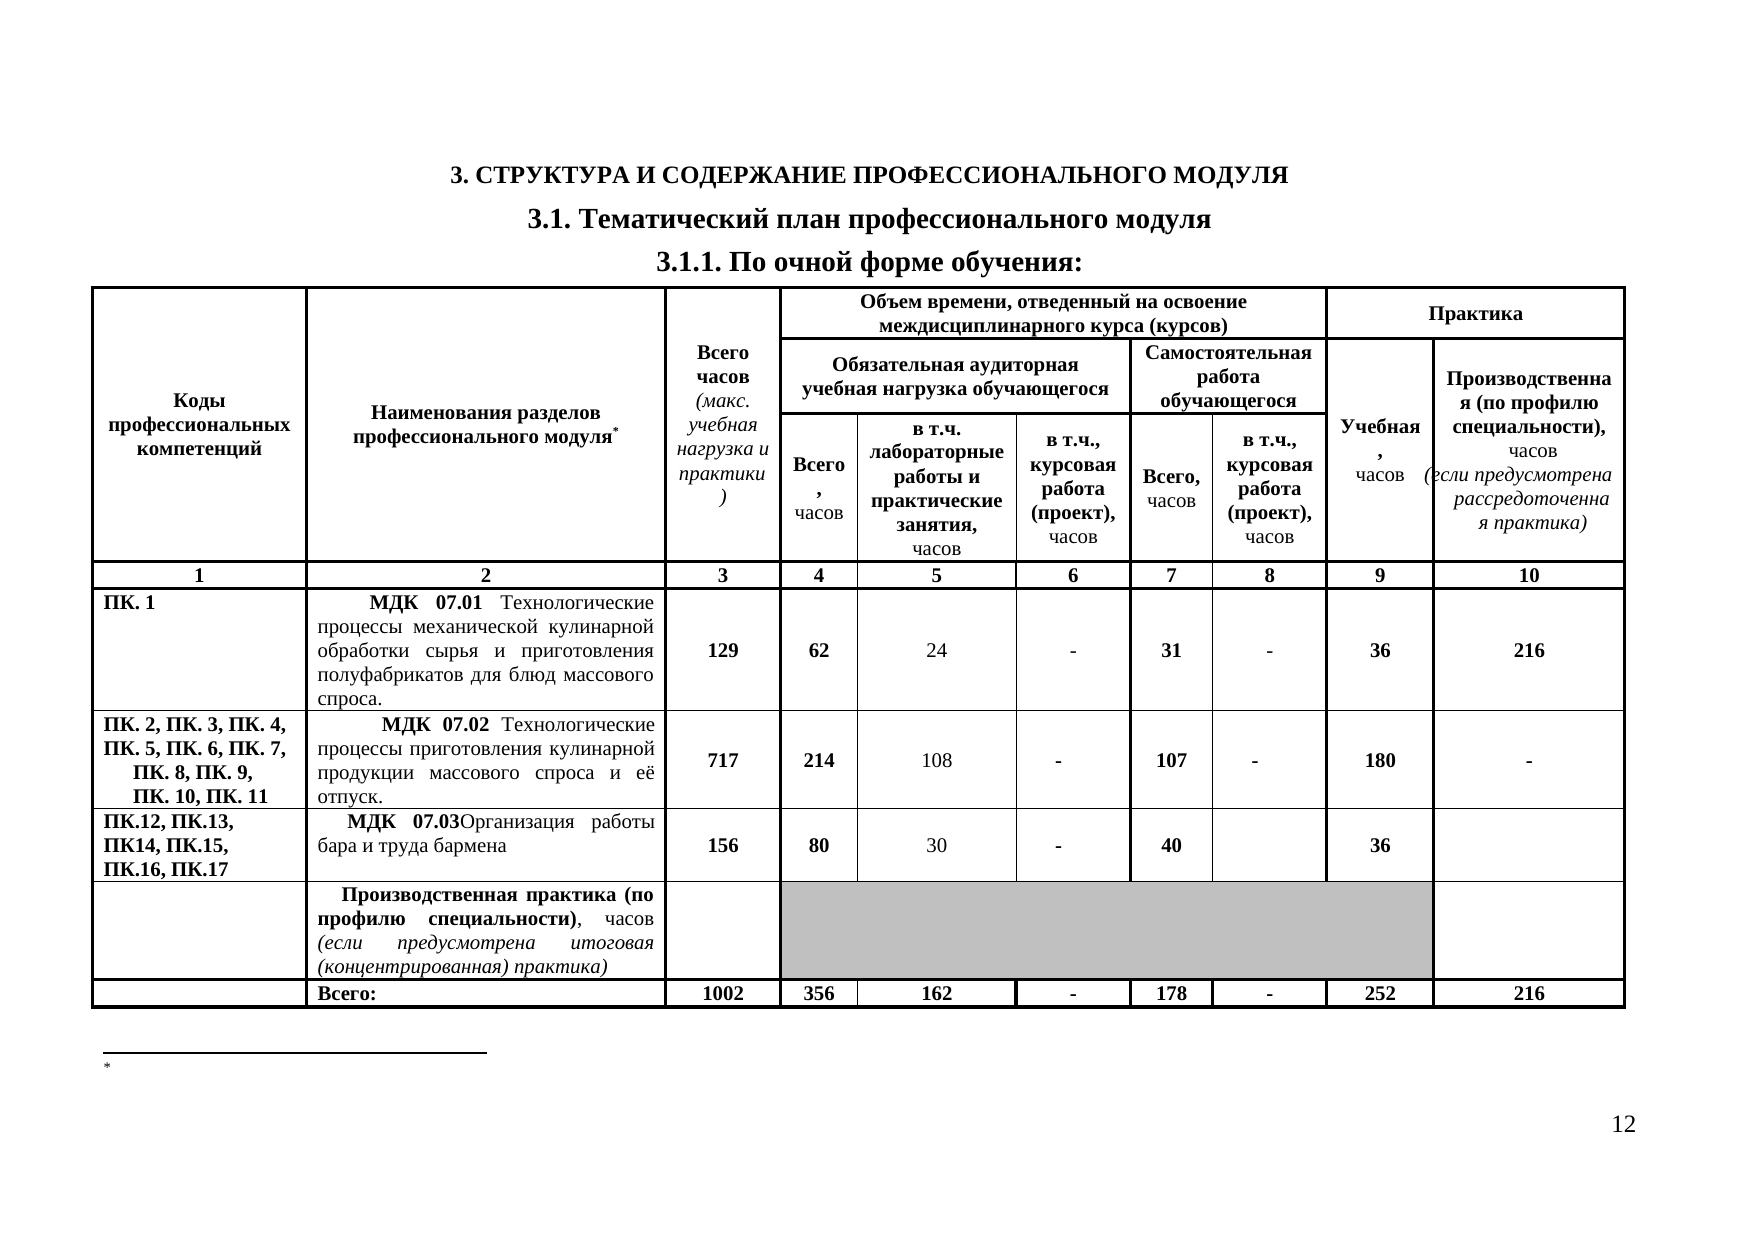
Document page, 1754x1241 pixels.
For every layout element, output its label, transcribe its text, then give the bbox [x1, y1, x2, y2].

table_cell МДК 07.01 Технологические процессы механической кулинарной обработки сырья и приготовления полуфабрикатов для блюд массового спроса. [308, 590, 664, 710]
table_cell 356 [782, 981, 857, 1005]
table_cell 252 [1328, 981, 1432, 1005]
table_header Всего часов (макс. учебная нагрузка и практики) [667, 289, 779, 560]
table_cell ПК.12, ПК.13, ПК14, ПК.15, ПК.16, ПК.17 [94, 809, 305, 881]
subtitle 3.1.1. По очной форме обучения: [103, 251, 868, 276]
table_cell [94, 882, 305, 978]
table_cell 24 [858, 590, 1016, 710]
table_cell 8 [1213, 563, 1325, 587]
table_cell 717 [667, 711, 779, 808]
subtitle 3.1.1. По очной форме обучения: [872, 251, 1636, 276]
table_cell [1435, 882, 1623, 978]
table_cell 4 [782, 563, 857, 587]
table_cell МДК 07.03Организация работы бара и труда бармена [308, 809, 664, 881]
table_cell в т.ч., курсовая работа (проект), часов [1017, 415, 1129, 560]
table_cell Всего, часов [1132, 415, 1212, 560]
table_cell Самостоятельная работа обучающегося [1132, 340, 1325, 412]
table_header Практика [1328, 289, 1623, 337]
table_cell Производственная практика (по профилю специальности), часов (если предусмотрена итоговая (концентрированная) практика) [308, 882, 664, 978]
table_cell Обязательная аудиторная учебная нагрузка обучающегося [782, 340, 1129, 412]
table_cell - [1017, 711, 1129, 808]
table_cell ПК. 1 [94, 590, 305, 710]
table_cell в т.ч., курсовая работа (проект), часов [1213, 415, 1325, 560]
table_cell 62 [782, 590, 857, 710]
table_cell - [1018, 981, 1129, 1005]
table_cell 80 [782, 809, 857, 881]
table_cell 178 [1132, 981, 1211, 1005]
table_cell - [1213, 711, 1325, 808]
table_cell Всего: [308, 981, 664, 1005]
table_cell 6 [1017, 563, 1129, 587]
list 3. СТРУКТУРА и содержание профессионального модуля [103, 160, 1636, 189]
table_header Объем времени, отведенный на освоение междисциплинарного курса (курсов) [782, 289, 1325, 337]
table_cell 108 [858, 711, 1016, 808]
table_cell 3 [667, 563, 779, 587]
table_cell 5 [858, 563, 1015, 587]
table_cell - [1435, 711, 1623, 808]
table_cell 156 [667, 809, 779, 881]
table_cell 1002 [667, 981, 779, 1005]
table_cell [94, 981, 305, 1005]
table_cell 2 [308, 563, 664, 587]
table_cell 107 [1132, 711, 1212, 808]
table_cell 129 [667, 590, 779, 710]
table_cell [1435, 809, 1623, 881]
table_cell Производственная (по профилю специальности), часов (если предусмотрена рассредоточенная практика) [1435, 340, 1623, 560]
table_cell 216 [1435, 981, 1623, 1005]
table_cell МДК 07.02 Технологические процессы приготовления кулинарной продукции массового спроса и её отпуск. [308, 711, 664, 808]
table_cell - [1213, 590, 1325, 710]
table_cell 7 [1132, 563, 1212, 587]
table_cell [667, 882, 779, 978]
table_cell в т.ч. лабораторные работы и практические занятия, часов [858, 415, 1016, 560]
table_cell 40 [1132, 809, 1212, 881]
table_cell [782, 882, 1432, 978]
table_cell 162 [858, 981, 1014, 1005]
table_cell - [1017, 809, 1129, 881]
table_cell [1213, 809, 1325, 881]
table_cell 180 [1328, 711, 1432, 808]
table_cell 216 [1435, 590, 1623, 710]
table_cell 36 [1328, 590, 1432, 710]
table_cell ПК. 2, ПК. 3, ПК. 4, ПК. 5, ПК. 6, ПК. 7, ПК. 8, ПК. 9, ПК. 10, ПК. 11 [94, 711, 305, 808]
table_header Наименования разделов профессионального модуля* [308, 289, 664, 560]
table_cell 36 [1328, 809, 1432, 881]
table_header Коды профессиональных компетенций [94, 289, 305, 560]
table_cell 31 [1132, 590, 1212, 710]
table_cell Всего, часов [782, 415, 857, 560]
table_cell - [1214, 981, 1325, 1005]
table_cell Учебная, часов [1328, 340, 1432, 560]
table_cell 10 [1435, 563, 1623, 587]
table_cell 214 [782, 711, 857, 808]
table_cell 30 [858, 809, 1016, 881]
table_cell - [1017, 590, 1129, 710]
table_cell 9 [1328, 563, 1432, 587]
text 3.1. Тематический план профессионального модуля [103, 201, 1636, 234]
table_cell 1 [94, 563, 305, 587]
